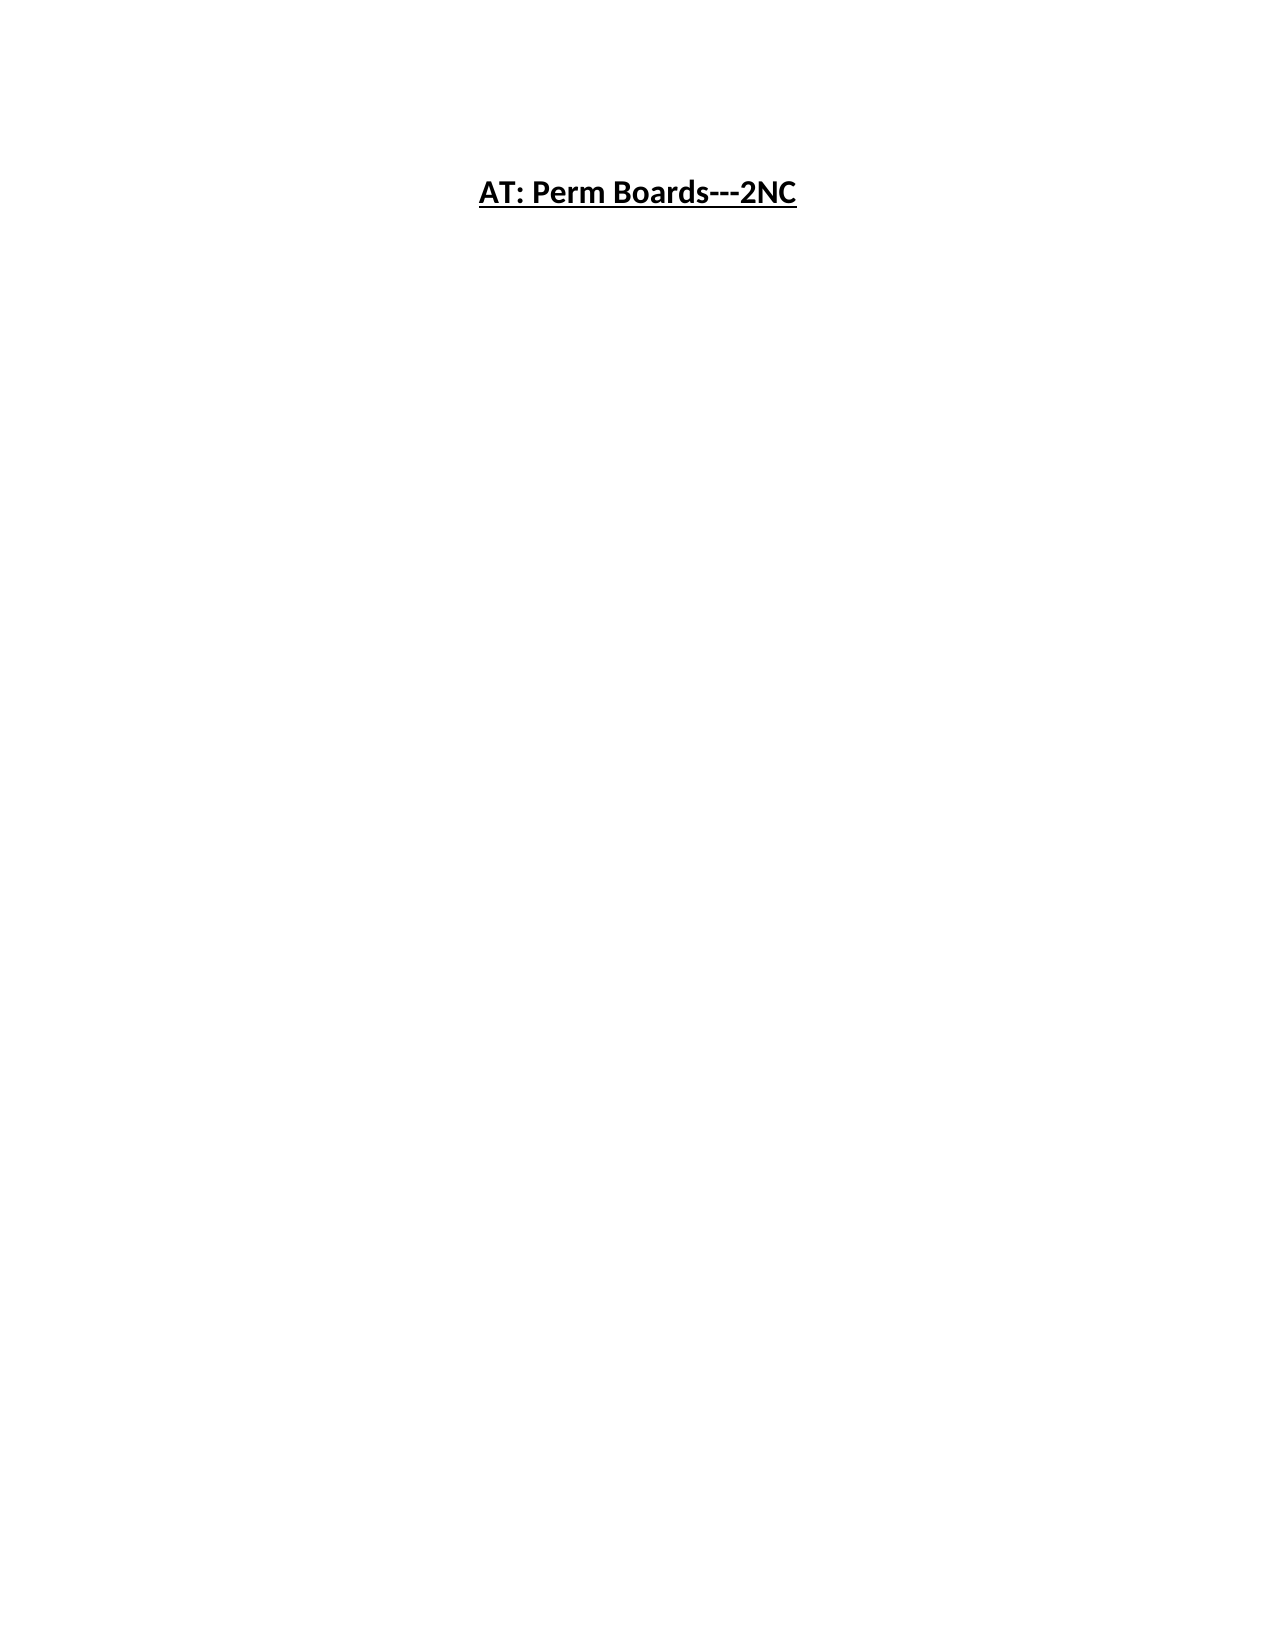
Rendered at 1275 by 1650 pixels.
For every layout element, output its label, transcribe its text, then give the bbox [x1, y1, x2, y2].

subtitle AT: Perm Boards---2NC [150, 171, 1125, 212]
